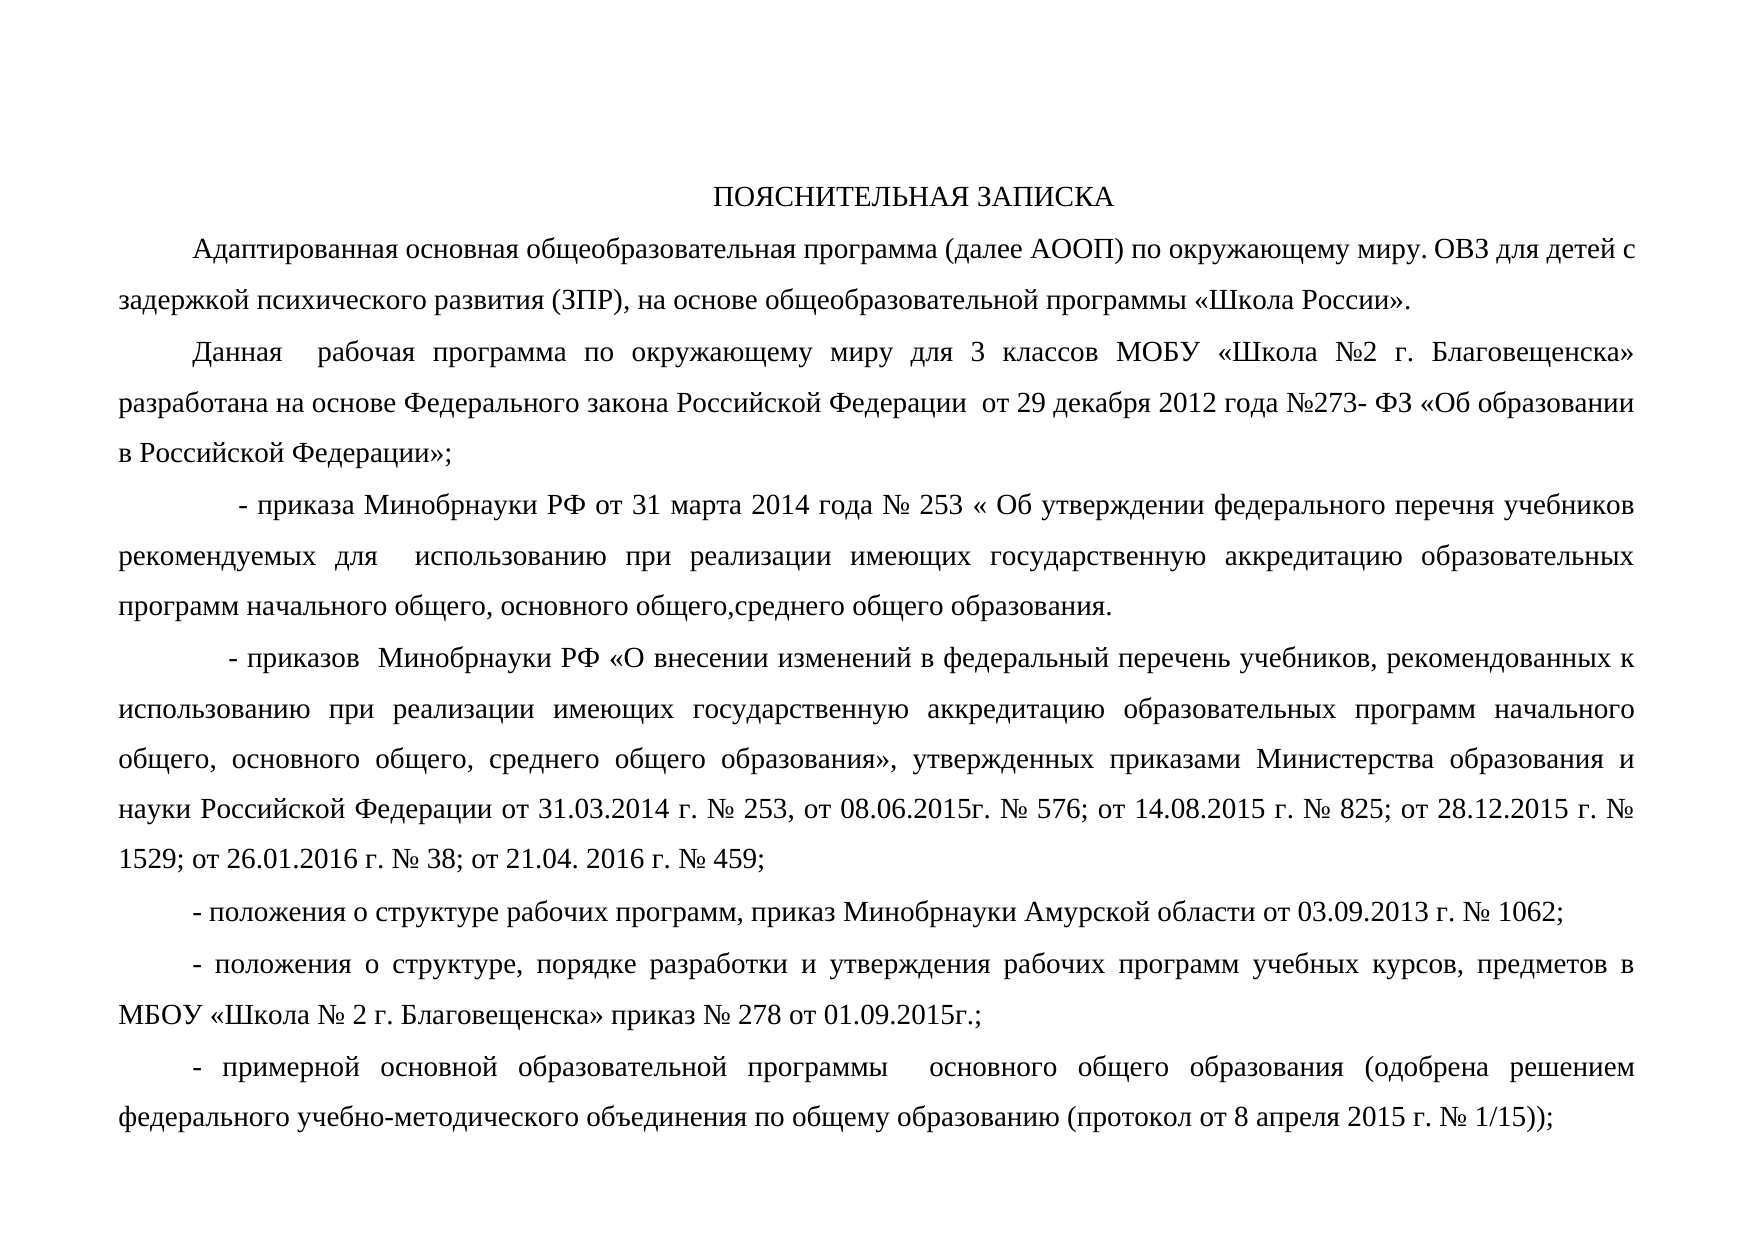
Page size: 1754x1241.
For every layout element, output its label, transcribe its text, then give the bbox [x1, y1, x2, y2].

text Адаптированная основная общеобразовательная программа (далее АООП) по окружающему миру. ОВЗ для детей с задержкой психического развития (ЗПР), на основе общеобразовательной программы «Школа России». [118, 232, 1636, 316]
text - положения о структуре, порядке разработки и утверждения рабочих программ учебных курсов, предметов в МБОУ «Школа № 2 г. Благовещенска» приказ № 278 от 01.09.2015г.; [118, 946, 1636, 1030]
text - приказа Минобрнауки РФ от 31 марта 2014 года № 253 « Об утверждении федерального перечня учебников рекомендуемых для использованию при реализации имеющих государственную аккредитацию образовательных программ начального общего, основного общего,среднего общего образования. [118, 487, 1636, 622]
text ПОЯСНИТЕЛЬНАЯ ЗАПИСКА [118, 179, 1636, 213]
text - приказов Минобрнауки РФ «О внесении изменений в федеральный перечень учебников, рекомендованных к использованию при реализации имеющих государственную аккредитацию образовательных программ начального общего, основного общего, среднего общего образования», утвержденных приказами Министерства образования и науки Российской Федерации от 31.03.2014 г. № 253, от 08.06.2015г. № 576; от 14.08.2015 г. № 825; от 28.12.2015 г. № 1529; от 26.01.2016 г. № 38; от 21.04. 2016 г. № 459; [118, 640, 1636, 875]
text Данная рабочая программа по окружающему миру для 3 классов МОБУ «Школа №2 г. Благовещенска» разработана на основе Федерального закона Российской Федерации от 29 декабря 2012 года №273- ФЗ «Об образовании в Российской Федерации»; [118, 334, 1636, 468]
text - положения о структуре рабочих программ, приказ Минобрнауки Амурской области от 03.09.2013 г. № 1062; [118, 894, 1636, 928]
text - примерной основной образовательной программы основного общего образования (одобрена решением федерального учебно-методического объединения по общему образованию (протокол от 8 апреля 2015 г. № 1/15)); [118, 1049, 1636, 1133]
